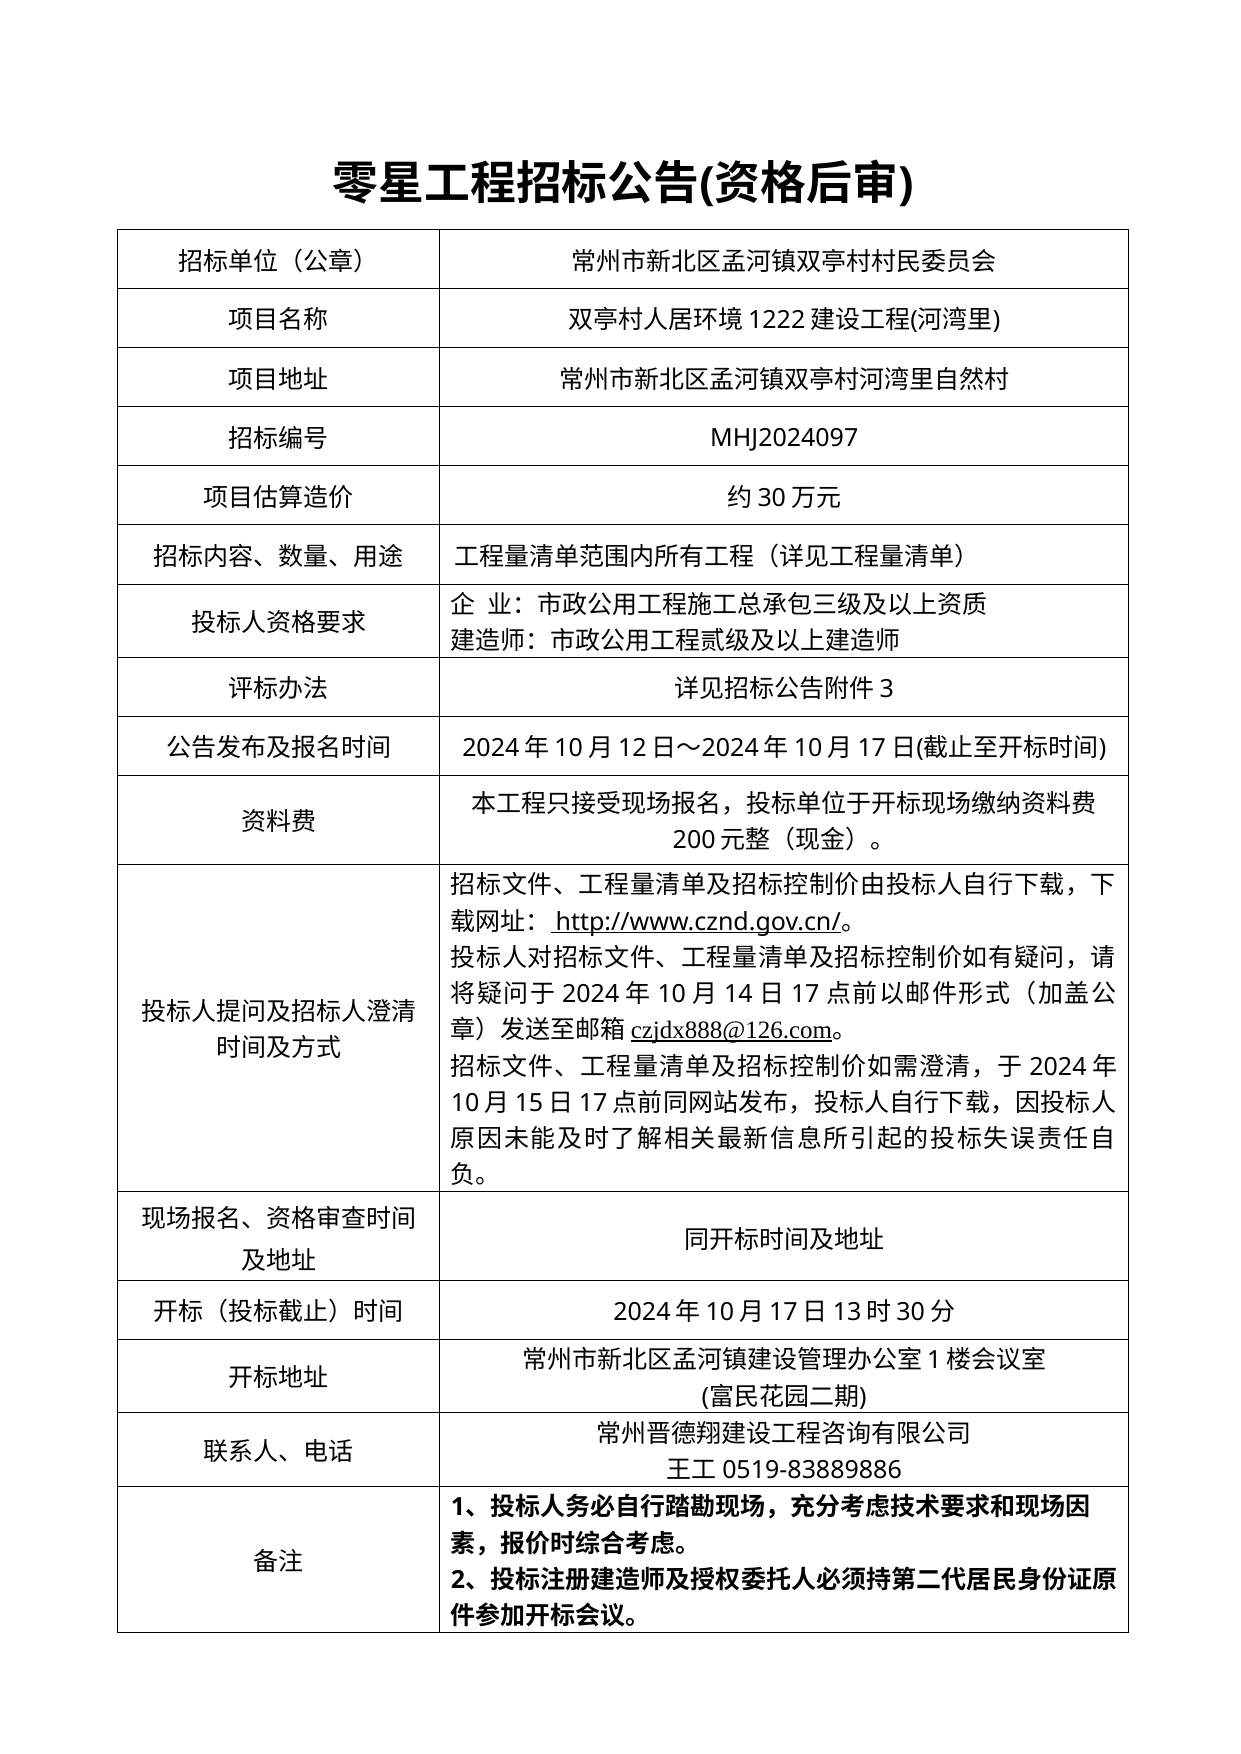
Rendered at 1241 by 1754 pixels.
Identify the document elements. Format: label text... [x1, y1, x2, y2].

table_cell 本工程只接受现场报名，投标单位于开标现场缴纳资料费200元整（现金）。 [440, 776, 1128, 864]
table_cell 项目名称 [118, 289, 439, 347]
table_cell 项目地址 [118, 348, 439, 406]
table_cell 双亭村人居环境1222建设工程(河湾里) [440, 289, 1128, 347]
table_cell 常州市新北区孟河镇建设管理办公室1楼会议室 (富民花园二期) [440, 1340, 1128, 1412]
table_cell MHJ2024097 [440, 407, 1128, 465]
table_cell 联系人、电话 [118, 1413, 439, 1486]
table_cell 工程量清单范围内所有工程（详见工程量清单） [440, 525, 1128, 583]
table_cell 2024年10月12日～2024年10月17日(截止至开标时间) [440, 717, 1128, 775]
table_cell 招标编号 [118, 407, 439, 465]
table_cell 同开标时间及地址 [440, 1192, 1128, 1280]
table_cell 常州晋德翔建设工程咨询有限公司 王工 0519-83889886 [440, 1413, 1128, 1486]
table_cell 备注 [118, 1487, 439, 1632]
table_cell 资料费 [118, 776, 439, 864]
table_cell 约30万元 [440, 466, 1128, 524]
table_cell 常州市新北区孟河镇双亭村村民委员会 [440, 230, 1128, 288]
table_cell 招标内容、数量、用途 [118, 525, 439, 583]
table_cell 常州市新北区孟河镇双亭村河湾里自然村 [440, 348, 1128, 406]
table_cell 招标文件、工程量清单及招标控制价由投标人自行下载，下载网址： http://www.cznd.gov.cn/。 投标人对招标文件、工程量清单及招标控制价如有疑问，请将疑问于2024年10月14日17点前以邮件形式（加盖公章）发送至邮箱czjdx888@126.com。 招标文件、工程量清单及招标控制价如需澄清，于2024年10月15日17点前同网站发布，投标人自行下载，因投标人原因未能及时了解相关最新信息所引起的投标失误责任自负。 [440, 865, 1128, 1191]
table_cell 投标人提问及招标人澄清时间及方式 [118, 865, 439, 1191]
table_cell 招标单位（公章） [118, 230, 439, 288]
table_cell 开标（投标截止）时间 [118, 1281, 439, 1339]
table_cell 开标地址 [118, 1340, 439, 1412]
table_cell 投标人资格要求 [118, 585, 439, 657]
table_cell 2024年10月17日13时30分 [440, 1281, 1128, 1339]
table_cell 详见招标公告附件3 [440, 658, 1128, 716]
table_header 零星工程招标公告(资格后审) [117, 130, 1129, 229]
table_cell 评标办法 [118, 658, 439, 716]
table_cell 项目估算造价 [118, 466, 439, 524]
table_cell 公告发布及报名时间 [118, 717, 439, 775]
table_cell 企 业：市政公用工程施工总承包三级及以上资质 建造师：市政公用工程贰级及以上建造师 [440, 585, 1128, 657]
table_cell 1、投标人务必自行踏勘现场，充分考虑技术要求和现场因素，报价时综合考虑。 2、投标注册建造师及授权委托人必须持第二代居民身份证原件参加开标会议。 [440, 1487, 1128, 1632]
table_cell 现场报名、资格审查时间 及地址 [118, 1192, 439, 1280]
